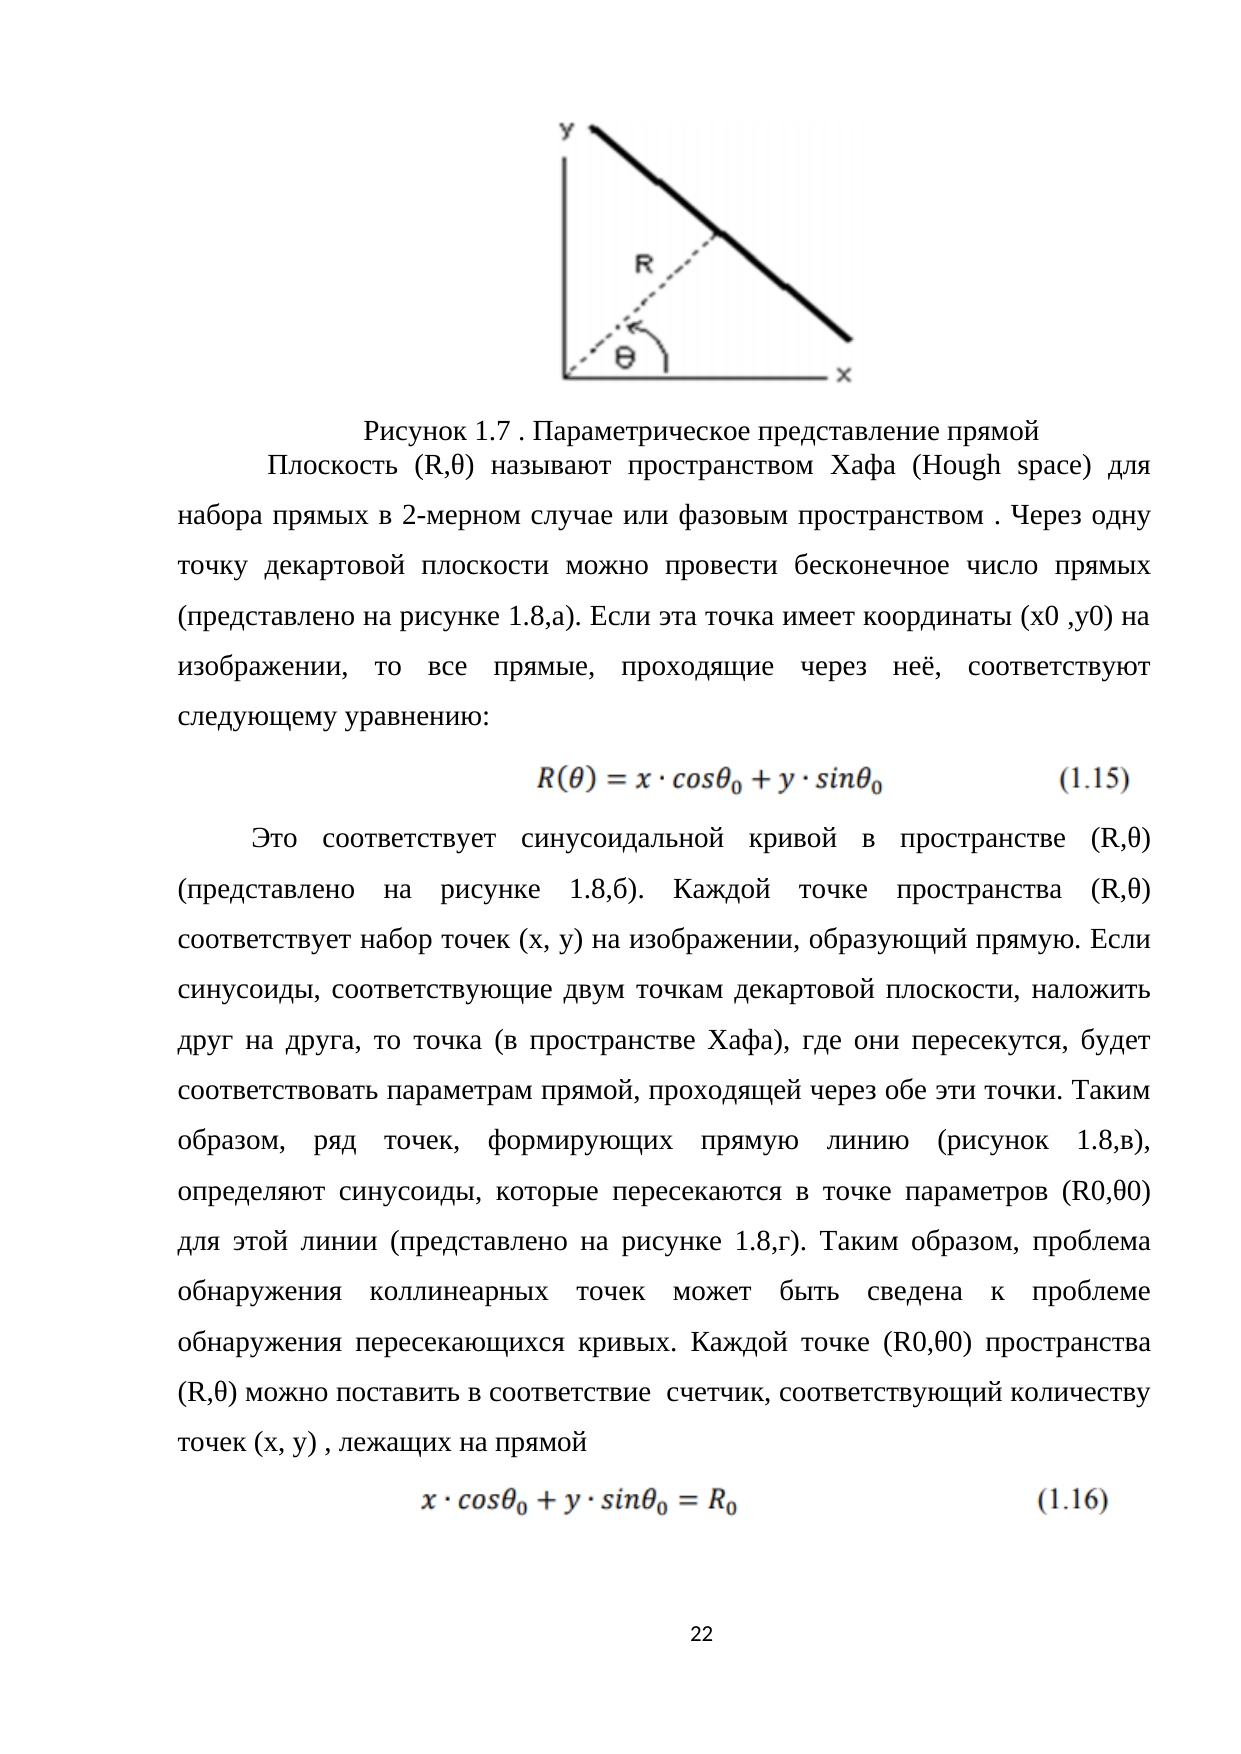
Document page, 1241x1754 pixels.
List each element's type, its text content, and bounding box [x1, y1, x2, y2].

picture [460, 118, 942, 400]
text Плоскость (R,θ) называют пространством Хафа (Hough space) для набора прямых в 2-мерном случае или фазовым пространством . Через одну точку декартовой плоскости можно провести бесконечное число прямых (представлено на рисунке 1.8,а). Если эта точка имеет координаты (x0 ,y0) на изображении, то все прямые, проходящие через неё, соответствуют следующему уравнению: [177, 447, 1152, 732]
text Рисунок 1.7 . Параметрическое представление прямой [177, 413, 1152, 447]
text Это соответствует синусоидальной кривой в пространстве (R,θ) (представлено на рисунке 1.8,б). Каждой точке пространства (R,θ) соответствует набор точек (x, y) на изображении, образующий прямую. Если синусоиды, соответствующие двум точкам декартовой плоскости, наложить друг на друга, то точка (в пространстве Хафа), где они пересекутся, будет соответствовать параметрам прямой, проходящей через обе эти точки. Таким образом, ряд точек, формирующих прямую линию (рисунок 1.8,в), определяют синусоиды, которые пересекаются в точке параметров (R0,θ0) для этой линии (представлено на рисунке 1.8,г). Таким образом, проблема обнаружения коллинеарных точек может быть сведена к проблеме обнаружения пересекающихся кривых. Каждой точке (R0,θ0) пространства (R,θ) можно поставить в соответствие счетчик, соответствующий количеству точек (x, y) , лежащих на прямой [177, 821, 1152, 1458]
picture [389, 1474, 1152, 1534]
picture [517, 748, 1152, 807]
